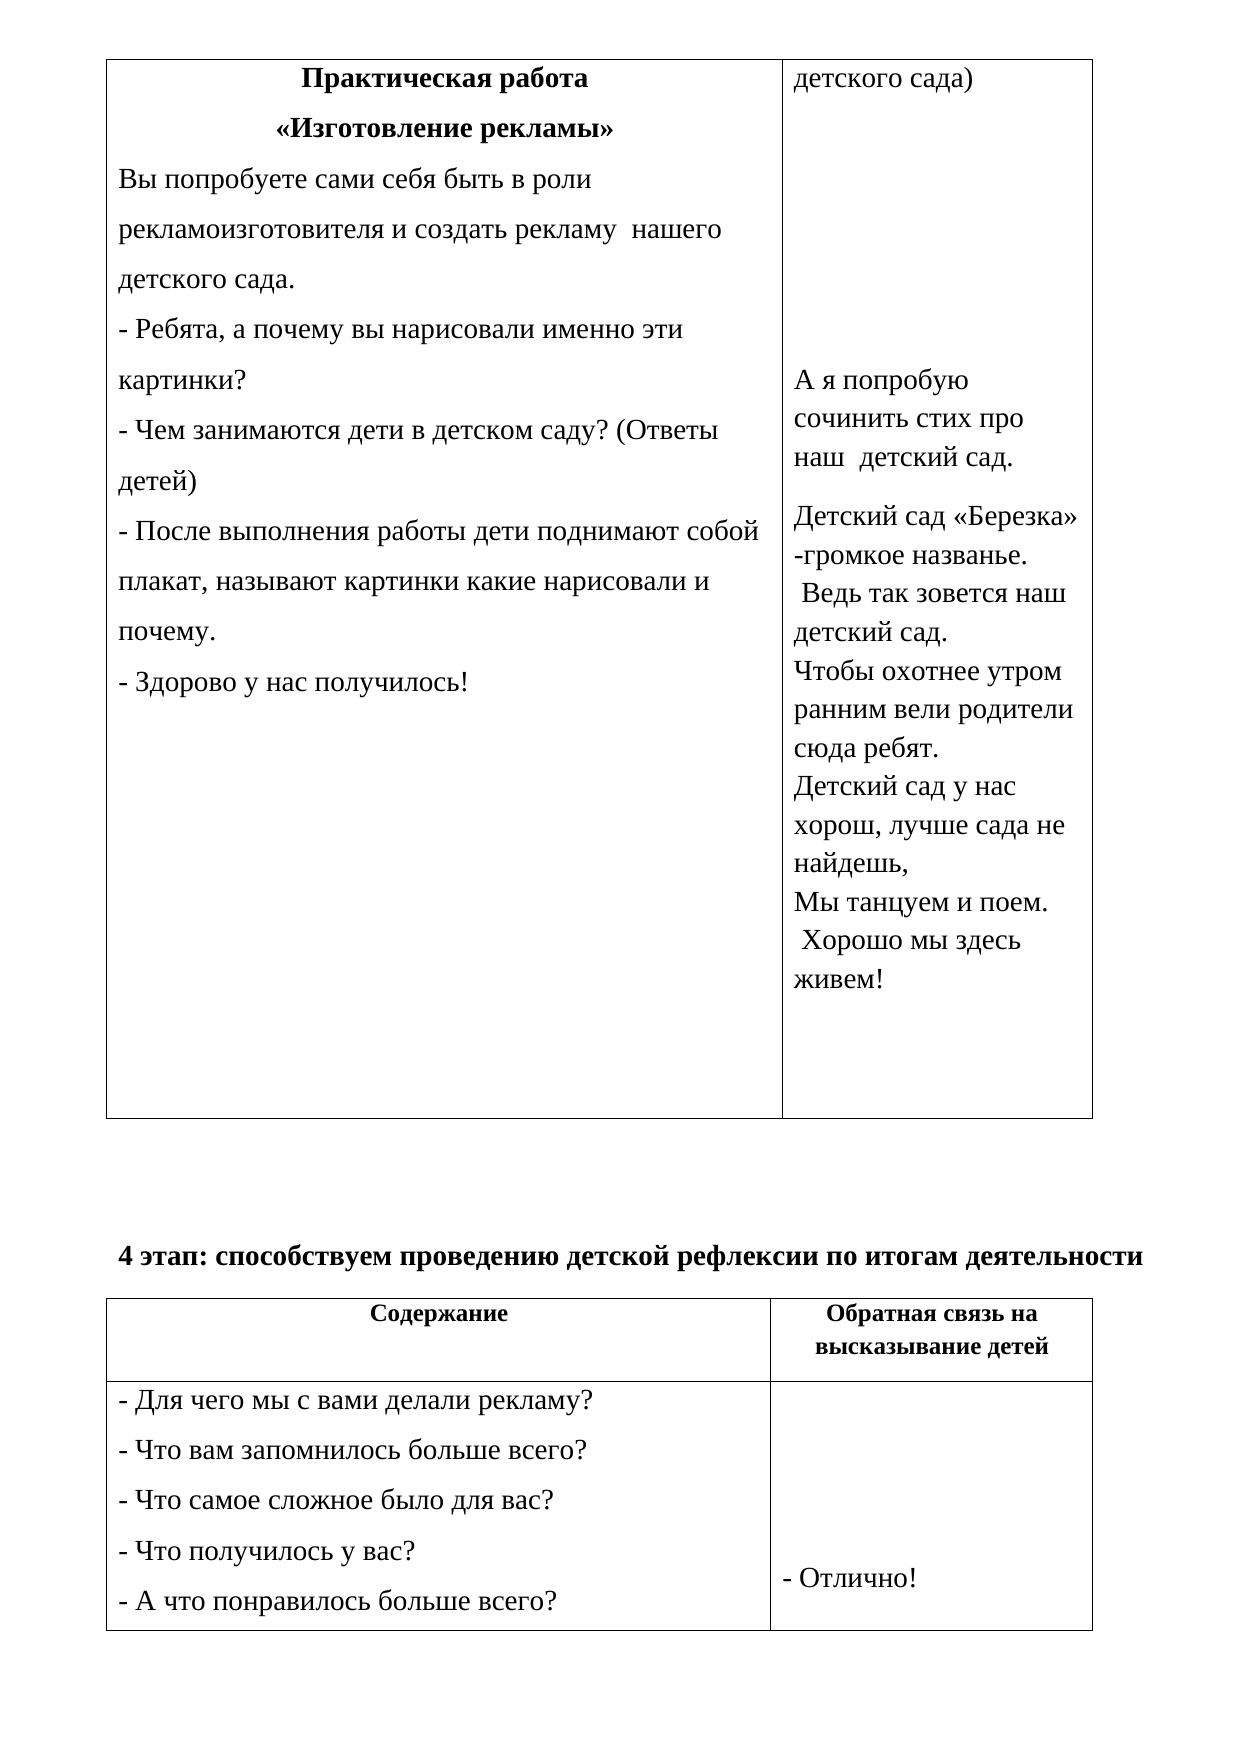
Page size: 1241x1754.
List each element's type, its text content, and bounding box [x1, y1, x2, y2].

text 4 этап: способствуем проведению детской рефлексии по итогам деятельности [118, 1238, 1152, 1272]
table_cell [107, 1382, 770, 1630]
table_header Обратная связь на высказывание детей [771, 1299, 1092, 1381]
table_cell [771, 1382, 1092, 1630]
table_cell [783, 60, 1092, 1118]
table_header Содержание [107, 1299, 770, 1381]
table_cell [107, 60, 782, 1118]
